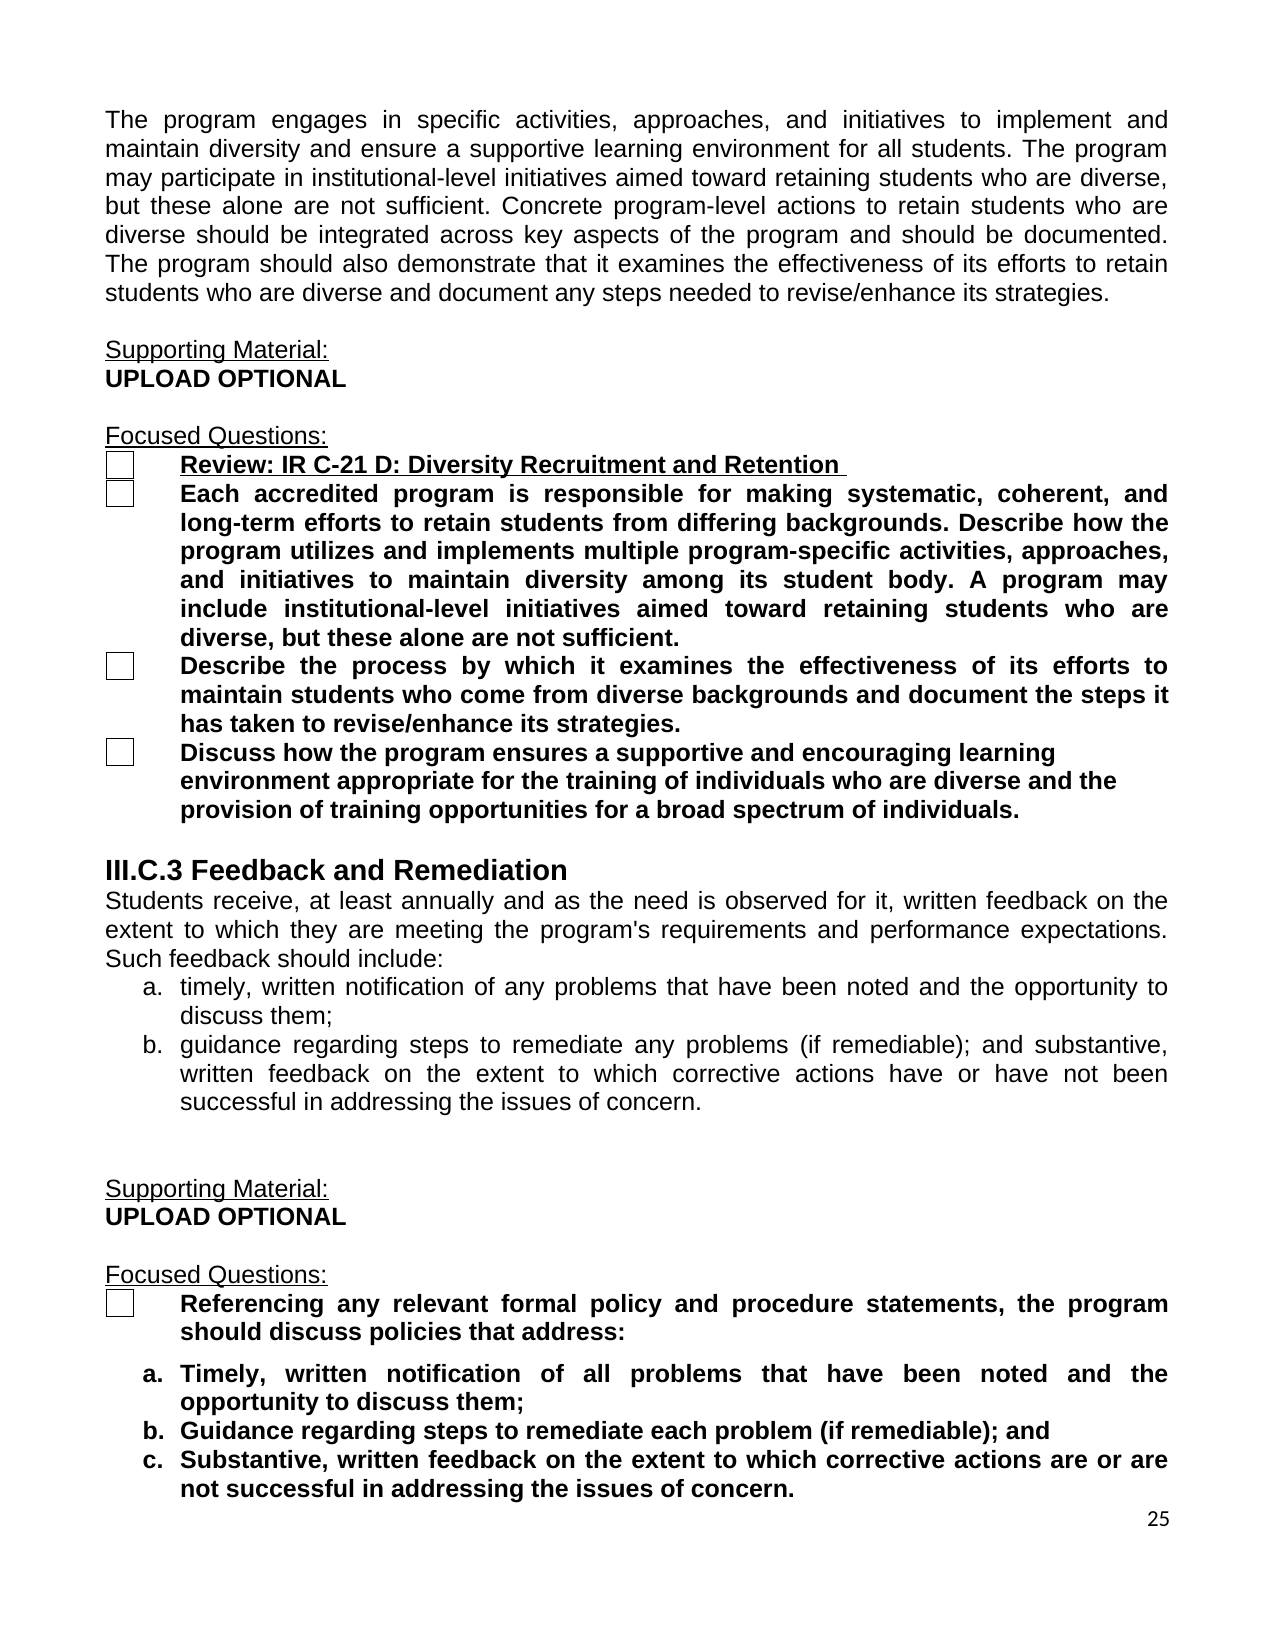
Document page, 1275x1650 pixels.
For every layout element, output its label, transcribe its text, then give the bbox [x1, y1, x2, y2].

text Focused Questions: [105, 1260, 1170, 1288]
text Describe the process by which it examines the effectiveness of its efforts to maintain students who come from diverse backgrounds and document the steps it has taken to revise/enhance its strategies. [105, 651, 1170, 737]
text environment appropriate for the training of individuals who are diverse and the [105, 766, 1170, 795]
list Substantive, written feedback on the extent to which corrective actions are or are not successful in addressing the issues of concern. [142, 1445, 1170, 1502]
list UPLOAD OPTIONAL [105, 364, 1170, 392]
text Discuss how the program ensures a supportive and encouraging learning [105, 737, 1170, 766]
list Review: IR C-21 D: Diversity Recruitment and Retention [105, 450, 1170, 479]
text Each accredited program is responsible for making systematic, coherent, and long-term efforts to retain students from differing backgrounds. Describe how the program utilizes and implements multiple program-specific activities, approaches, and initiatives to maintain diversity among its student body. A program may include institutional-level initiatives aimed toward retaining students who are diverse, but these alone are not sufficient. [105, 479, 1170, 651]
text Students receive, at least annually and as the need is observed for it, written feedback on the extent to which they are meeting the program's requirements and performance expectations. Such feedback should include: [105, 886, 1170, 972]
text UPLOAD OPTIONAL [105, 1202, 1170, 1231]
list Guidance regarding steps to remediate each problem (if remediable); and [142, 1416, 1170, 1445]
text Supporting Material: [105, 1173, 1170, 1202]
text Referencing any relevant formal policy and procedure statements, the program should discuss policies that address: [105, 1288, 1170, 1346]
text III.C.3 Feedback and Remediation [105, 852, 1170, 886]
list Timely, written notification of all problems that have been noted and the opportunity to discuss them; [142, 1358, 1170, 1416]
list Supporting Material: [105, 335, 1170, 364]
list Focused Questions: [105, 421, 1170, 450]
list timely, written notification of any problems that have been noted and the opportunity to discuss them; [142, 972, 1170, 1030]
list guidance regarding steps to remediate any problems (if remediable); and substantive, written feedback on the extent to which corrective actions have or have not been successful in addressing the issues of concern. [142, 1030, 1170, 1116]
text provision of training opportunities for a broad spectrum of individuals. [105, 795, 1170, 824]
text The program engages in specific activities, approaches, and initiatives to implement and maintain diversity and ensure a supportive learning environment for all students. The program may participate in institutional-level initiatives aimed toward retaining students who are diverse, but these alone are not sufficient. Concrete program-level actions to retain students who are diverse should be integrated across key aspects of the program and should be documented. The program should also demonstrate that it examines the effectiveness of its efforts to retain students who are diverse and document any steps needed to revise/enhance its strategies. [105, 105, 1170, 306]
